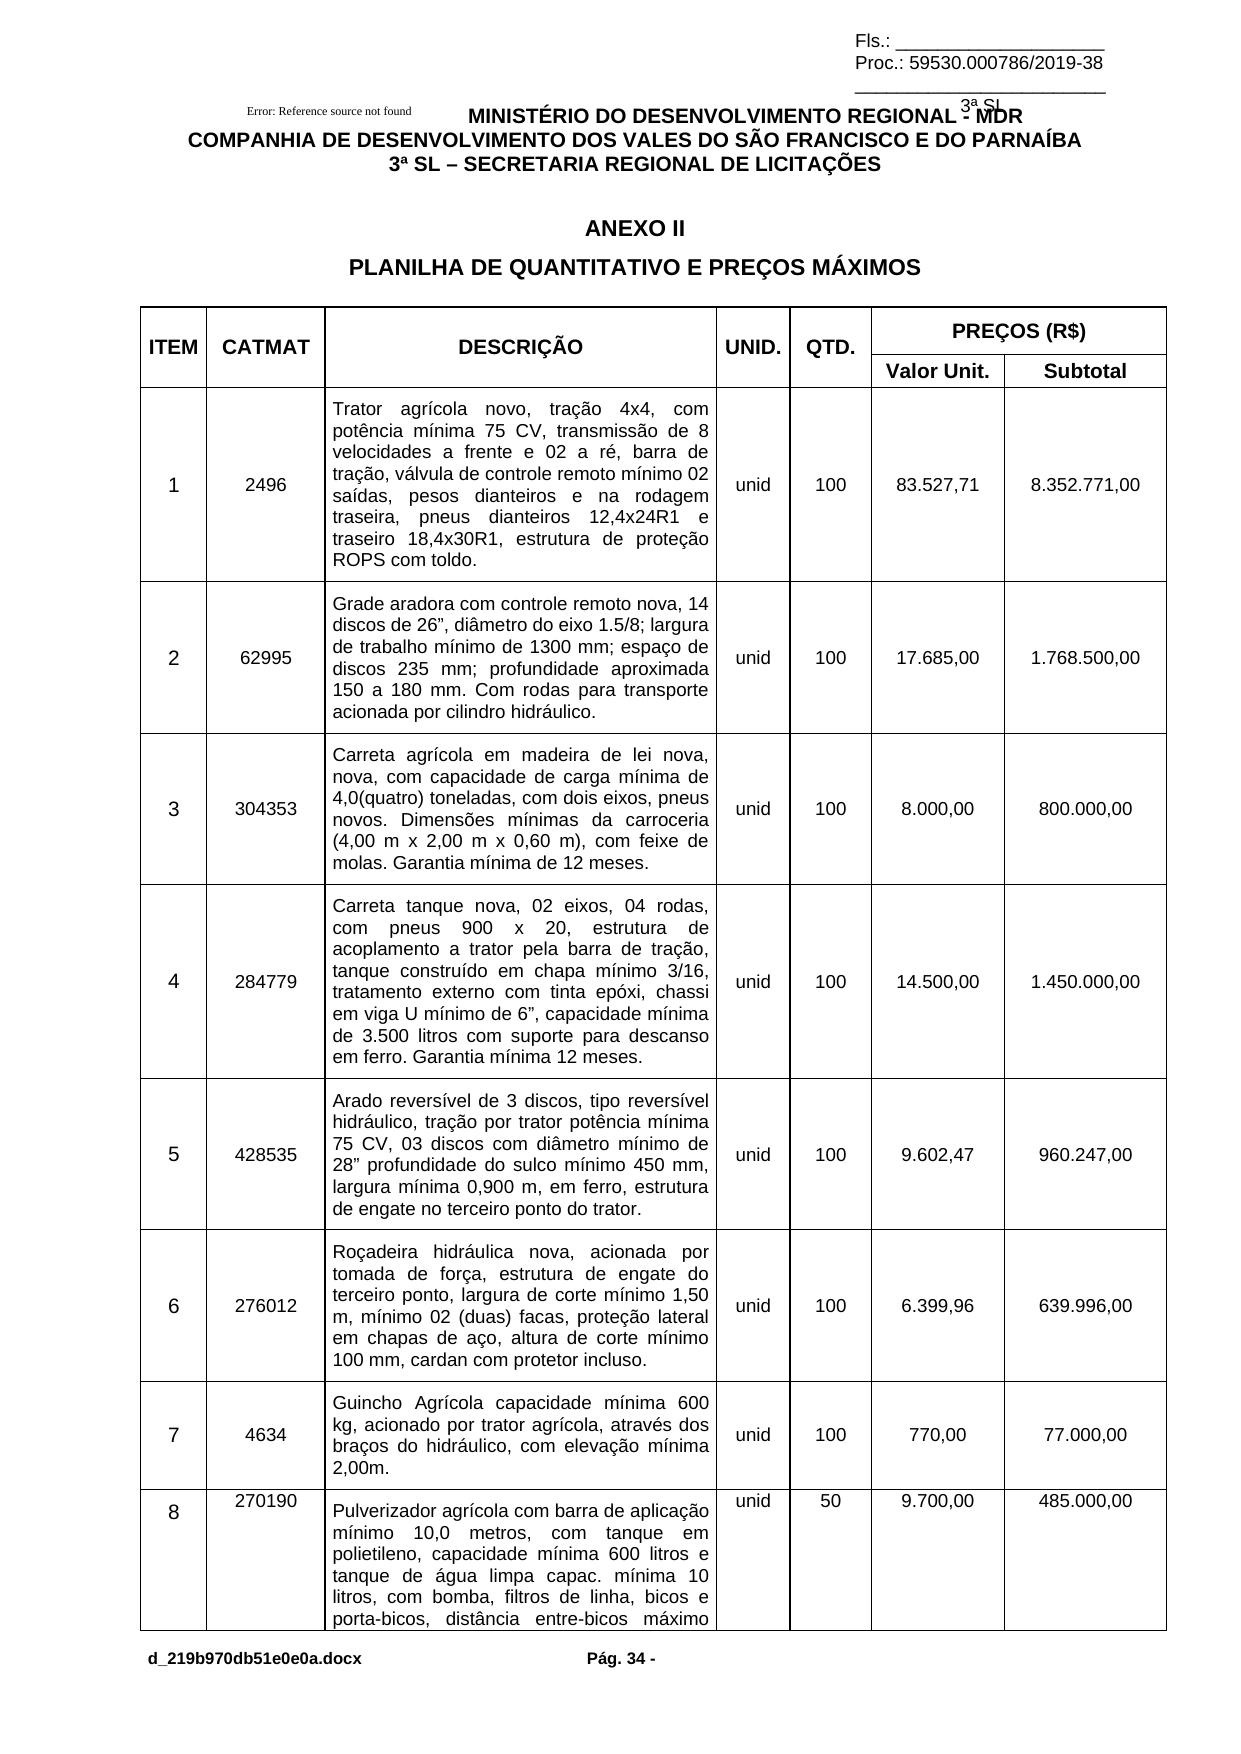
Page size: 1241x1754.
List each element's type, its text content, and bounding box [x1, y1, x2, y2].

table_cell 800.000,00 [1005, 734, 1166, 884]
table_cell Roçadeira hidráulica nova, acionada por tomada de força, estrutura de engate do terceiro ponto, largura de corte mínimo 1,50 m, mínimo 02 (duas) facas, proteção lateral em chapas de aço, altura de corte mínimo 100 mm, cardan com protetor incluso. [326, 1230, 716, 1381]
table_cell 276012 [207, 1230, 324, 1381]
table_cell unid [717, 1490, 789, 1629]
table_cell 50 [791, 1490, 871, 1629]
table_cell 7 [141, 1382, 206, 1489]
table_cell 100 [791, 1382, 871, 1489]
table_cell 5 [141, 1079, 206, 1229]
table_cell 770,00 [872, 1382, 1004, 1489]
text PLANILHA DE QUANTITATIVO E PREÇOS MÁXIMOS [148, 254, 1122, 280]
table_cell 100 [791, 734, 871, 884]
table_cell Subtotal [1005, 355, 1166, 387]
table_cell Grade aradora com controle remoto nova, 14 discos de 26”, diâmetro do eixo 1.5/8; largura de trabalho mínimo de 1300 mm; espaço de discos 235 mm; profundidade aproximada 150 a 180 mm. Com rodas para transporte acionada por cilindro hidráulico. [326, 582, 716, 732]
table_cell 8.352.771,00 [1005, 388, 1166, 581]
table_cell 3 [141, 734, 206, 884]
subtitle ANEXO II [148, 215, 1122, 241]
table_cell Guincho Agrícola capacidade mínima 600 kg, acionado por trator agrícola, através dos braços do hidráulico, com elevação mínima 2,00m. [326, 1382, 716, 1489]
table_cell 4 [141, 885, 206, 1078]
table_cell 100 [791, 1079, 871, 1229]
table_cell 6 [141, 1230, 206, 1381]
table_cell unid [717, 885, 789, 1078]
table_header UNID. [717, 308, 789, 387]
table_cell 270190 [207, 1490, 324, 1629]
table_cell 14.500,00 [872, 885, 1004, 1078]
table_cell unid [717, 734, 789, 884]
table_cell 83.527,71 [872, 388, 1004, 581]
table_cell 2 [141, 582, 206, 732]
table_cell 639.996,00 [1005, 1230, 1166, 1381]
table_header QTD. [791, 308, 871, 387]
table_cell unid [717, 388, 789, 581]
table_header CATMAT [207, 308, 324, 387]
table_cell 100 [791, 885, 871, 1078]
table_cell 4634 [207, 1382, 324, 1489]
table_cell Arado reversível de 3 discos, tipo reversível hidráulico, tração por trator potência mínima 75 CV, 03 discos com diâmetro mínimo de 28” profundidade do sulco mínimo 450 mm, largura mínima 0,900 m, em ferro, estrutura de engate no terceiro ponto do trator. [326, 1079, 716, 1229]
table_cell 62995 [207, 582, 324, 732]
table_cell unid [717, 582, 789, 732]
table_cell unid [717, 1079, 789, 1229]
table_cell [326, 1490, 716, 1629]
table_cell 2496 [207, 388, 324, 581]
table_cell 9.602,47 [872, 1079, 1004, 1229]
table_cell 8.000,00 [872, 734, 1004, 884]
table_cell 1.768.500,00 [1005, 582, 1166, 732]
table_cell 1.450.000,00 [1005, 885, 1166, 1078]
table_cell 77.000,00 [1005, 1382, 1166, 1489]
table_cell 8 [141, 1490, 206, 1629]
table_cell 6.399,96 [872, 1230, 1004, 1381]
table_cell unid [717, 1382, 789, 1489]
table_cell Carreta tanque nova, 02 eixos, 04 rodas, com pneus 900 x 20, estrutura de acoplamento a trator pela barra de tração, tanque construído em chapa mínimo 3/16, tratamento externo com tinta epóxi, chassi em viga U mínimo de 6”, capacidade mínima de 3.500 litros com suporte para descanso em ferro. Garantia mínima 12 meses. [326, 885, 716, 1078]
table_cell 9.700,00 [872, 1490, 1004, 1629]
table_cell Trator agrícola novo, tração 4x4, com potência mínima 75 CV, transmissão de 8 velocidades a frente e 02 a ré, barra de tração, válvula de controle remoto mínimo 02 saídas, pesos dianteiros e na rodagem traseira, pneus dianteiros 12,4x24R1 e traseiro 18,4x30R1, estrutura de proteção ROPS com toldo. [326, 388, 716, 581]
table_cell 17.685,00 [872, 582, 1004, 732]
table_cell 100 [791, 388, 871, 581]
table_header DESCRIÇÃO [326, 308, 716, 387]
table_cell 960.247,00 [1005, 1079, 1166, 1229]
table_cell Carreta agrícola em madeira de lei nova, nova, com capacidade de carga mínima de 4,0(quatro) toneladas, com dois eixos, pneus novos. Dimensões mínimas da carroceria (4,00 m x 2,00 m x 0,60 m), com feixe de molas. Garantia mínima de 12 meses. [326, 734, 716, 884]
table_cell unid [717, 1230, 789, 1381]
table_header PREÇOS (R$) [872, 308, 1166, 354]
table_cell 304353 [207, 734, 324, 884]
table_cell 485.000,00 [1005, 1490, 1166, 1629]
table_header ITEM [141, 308, 206, 387]
table_cell 100 [791, 1230, 871, 1381]
table_cell 284779 [207, 885, 324, 1078]
table_cell Valor Unit. [872, 355, 1004, 387]
table_cell 100 [791, 582, 871, 732]
table_cell 428535 [207, 1079, 324, 1229]
table_cell 1 [141, 388, 206, 581]
